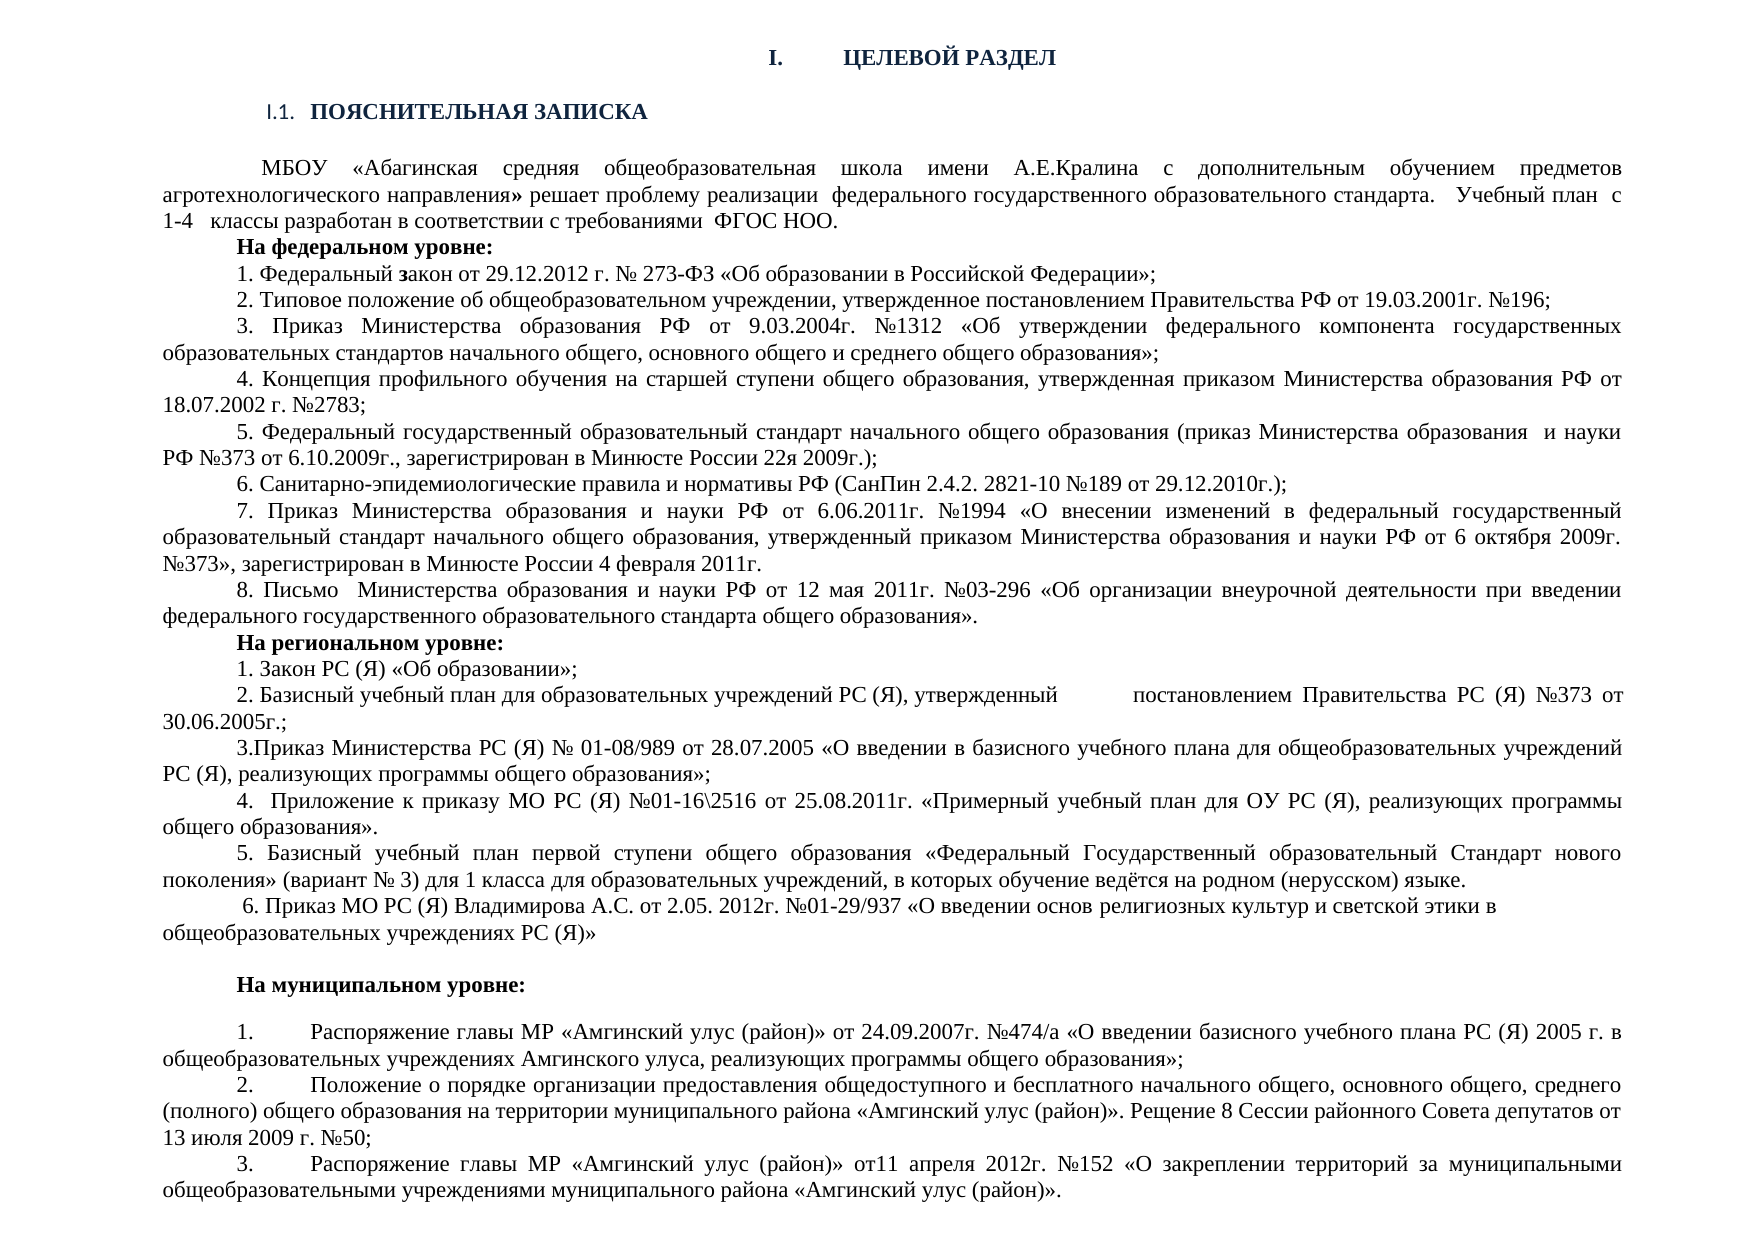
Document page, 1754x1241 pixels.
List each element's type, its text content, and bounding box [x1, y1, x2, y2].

text 4. Концепция профильного обучения на старшей ступени общего образования, утвержденная приказом Министерства образования РФ от 18.07.2002 г. №2783; [162, 365, 1624, 418]
list Распоряжение главы МР «Амгинский улус (район)» от 24.09.2007г. №474/а «О введении базисного учебного плана РС (Я) . в общеобразовательных учреждениях Амгинского улуса, реализующих программы общего образования»; [162, 1018, 1624, 1071]
text 8. Письмо Министерства образования и науки РФ от 12 мая 2011г. №03-296 «Об организации внеурочной деятельности при введении федерального государственного образовательного стандарта общего образования». [162, 576, 1624, 629]
text 5. Федеральный государственный образовательный стандарт начального общего образования (приказ Министерства образования и науки РФ №373 от 6.10.2009г., зарегистрирован в Минюсте России 22я 2009г.); [162, 418, 1624, 471]
text МБОУ «Абагинская средняя общеобразовательная школа имени А.Е.Кралина с дополнительным обучением предметов агротехнологического направления» решает проблему реализации федерального государственного образовательного стандарта. Учебный план с 1-4 классы разработан в соответствии с требованиями ФГОС НОО. [162, 154, 1624, 233]
text 6. Приказ МО РС (Я) Владимирова А.С. от 2.05. 2012г. №01-29/937 «О введении основ религиозных культур и светской этики в общеобразовательных учреждениях РС (Я)» [162, 892, 1624, 945]
text На федеральном уровне: [162, 233, 1624, 260]
list Распоряжение главы МР «Амгинский улус (район)» от11 апреля 2012г. №152 «О закреплении территорий за муниципальными общеобразовательными учреждениями муниципального района «Амгинский улус (район)». [162, 1150, 1624, 1203]
text 3.Приказ Министерства РС (Я) № 01-08/989 от 28.07.2005 «О введении в базисного учебного плана для общеобразовательных учреждений РС (Я), реализующих программы общего образования»; [162, 734, 1624, 787]
text 1. Закон РС (Я) «Об образовании»; [162, 655, 1624, 681]
text На региональном уровне: [162, 629, 1624, 655]
text 6. Санитарно-эпидемиологические правила и нормативы РФ (СанПин 2.4.2. 2821-10 №189 от 29.12.2010г.); [162, 471, 1624, 497]
text 2. Типовое положение об общеобразовательном учреждении, утвержденное постановлением Правительства РФ от 19.03.2001г. №196; [162, 286, 1624, 312]
text 3. Приказ Министерства образования РФ от 9.03.2004г. №1312 «Об утверждении федерального компонента государственных образовательных стандартов начального общего, основного общего и среднего общего образования»; [162, 312, 1624, 365]
text 2. Базисный учебный план для образовательных учреждений РС (Я), утвержденный постановлением Правительства РС (Я) №373 от 30.06.2005г.; [162, 681, 1624, 734]
text 5. Базисный учебный план первой ступени общего образования «Федеральный Государственный образовательный Стандарт нового поколения» (вариант № 3) для 1 класса для образовательных учреждений, в которых обучение ведётся на родном (нерусском) языке. [162, 839, 1624, 892]
list ЦЕЛЕВОЙ РАЗДЕЛ [200, 44, 1624, 71]
text 1. Федеральный закон от 29.12.2012 г. № 273-ФЗ «Об образовании в Российской Федерации»; [162, 260, 1624, 286]
text 4. Приложение к приказу МО РС (Я) №01-16\2516 от 25.08.2011г. «Примерный учебный план для ОУ РС (Я), реализующих программы общего образования». [162, 787, 1624, 839]
text На муниципальном уровне: [162, 971, 1624, 998]
list ПОЯСНИТЕЛЬНАЯ ЗАПИСКА [266, 97, 1624, 125]
text 7. Приказ Министерства образования и науки РФ от 6.06.2011г. №1994 «О внесении изменений в федеральный государственный образовательный стандарт начального общего образования, утвержденный приказом Министерства образования и науки РФ от 6 октября 2009г. №373», зарегистрирован в Минюсте России 4 февраля 2011г. [162, 497, 1624, 576]
list Положение о порядке организации предоставления общедоступного и бесплатного начального общего, основного общего, среднего (полного) общего образования на территории муниципального района «Амгинский улус (район)». Рещение 8 Сессии районного Совета депутатов от 13 июля . №50; [162, 1071, 1624, 1150]
